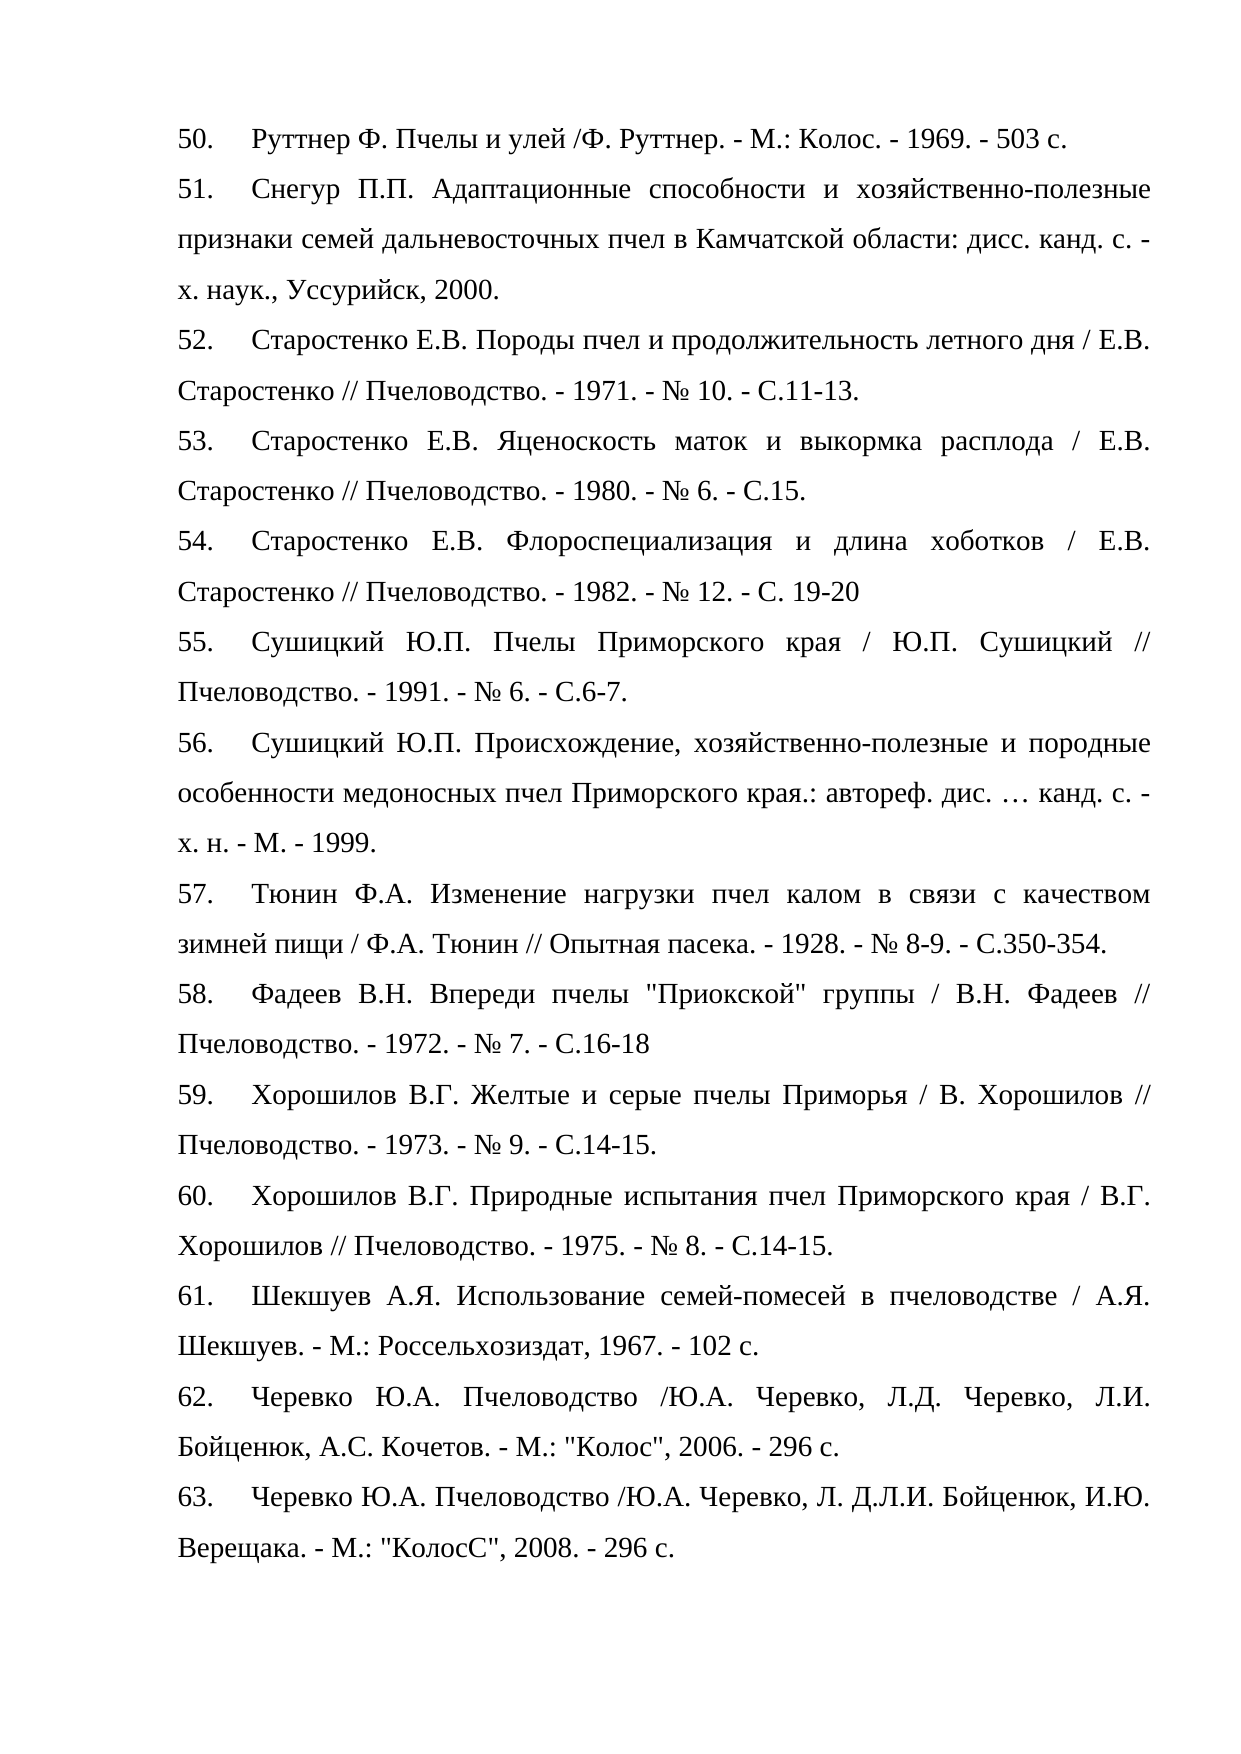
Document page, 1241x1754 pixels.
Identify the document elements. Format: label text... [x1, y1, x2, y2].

text Старостенко Е.В. Яценоскость маток и выкормка расплода / Е.В. Старостенко // Пчеловодство. - 1980. - № 6. - С.15. [177, 423, 1152, 507]
text Шекшуев А.Я. Использование семей-помесей в пчеловодстве / А.Я. Шекшуев. - М.: Россельхозиздат, 1967. - 102 с. [177, 1278, 1152, 1362]
text Старостенко Е.В. Породы пчел и продолжительность летного дня / Е.В. Старостенко // Пчеловодство. - 1971. - № 10. - С.11-13. [177, 322, 1152, 406]
text Хорошилов В.Г. Природные испытания пчел Приморского края / В.Г. Хорошилов // Пчеловодство. - 1975. - № 8. - С.14-15. [177, 1178, 1152, 1261]
text Тюнин Ф.А. Изменение нагрузки пчел калом в связи с качеством зимней пищи / Ф.А. Тюнин // Опытная пасека. - 1928. - № 8-9. - С.350-354. [177, 876, 1152, 959]
text Черевко Ю.А. Пчеловодство /Ю.А. Черевко, Л. Д.Л.И. Бойценюк, И.Ю. Верещака. - М.: "КолосС", 2008. - 296 с. [177, 1479, 1152, 1563]
text Сушицкий Ю.П. Пчелы Приморского края / Ю.П. Сушицкий // Пчеловодство. - 1991. - № 6. - С.6-7. [177, 624, 1152, 708]
text Руттнер Ф. Пчелы и улей /Ф. Руттнер. - М.: Колос. - 1969. - 503 с. [177, 121, 1152, 154]
text Снегур П.П. Адаптационные способности и хозяйственно-полезные признаки семей дальневосточных пчел в Камчатской области: дисс. канд. с. - х. наук., Уссурийск, 2000. [177, 171, 1152, 306]
text Черевко Ю.А. Пчеловодство /Ю.А. Черевко, Л.Д. Черевко, Л.И. Бойценюк, А.С. Кочетов. - М.: "Колос", 2006. - 296 с. [177, 1379, 1152, 1463]
text Фадеев В.Н. Впереди пчелы "Приокской" группы / В.Н. Фадеев // Пчеловодство. - 1972. - № 7. - С.16-18 [177, 976, 1152, 1060]
text Сушицкий Ю.П. Происхождение, хозяйственно-полезные и породные особенности медоносных пчел Приморского края.: автореф. дис. … канд. с. - х. н. - М. - 1999. [177, 725, 1152, 859]
text Хорошилов В.Г. Желтые и серые пчелы Приморья / В. Хорошилов // Пчеловодство. - 1973. - № 9. - С.14-15. [177, 1077, 1152, 1161]
text Старостенко Е.В. Флороспециализация и длина хоботков / Е.В. Старостенко // Пчеловодство. - 1982. - № 12. - С. 19-20 [177, 523, 1152, 607]
